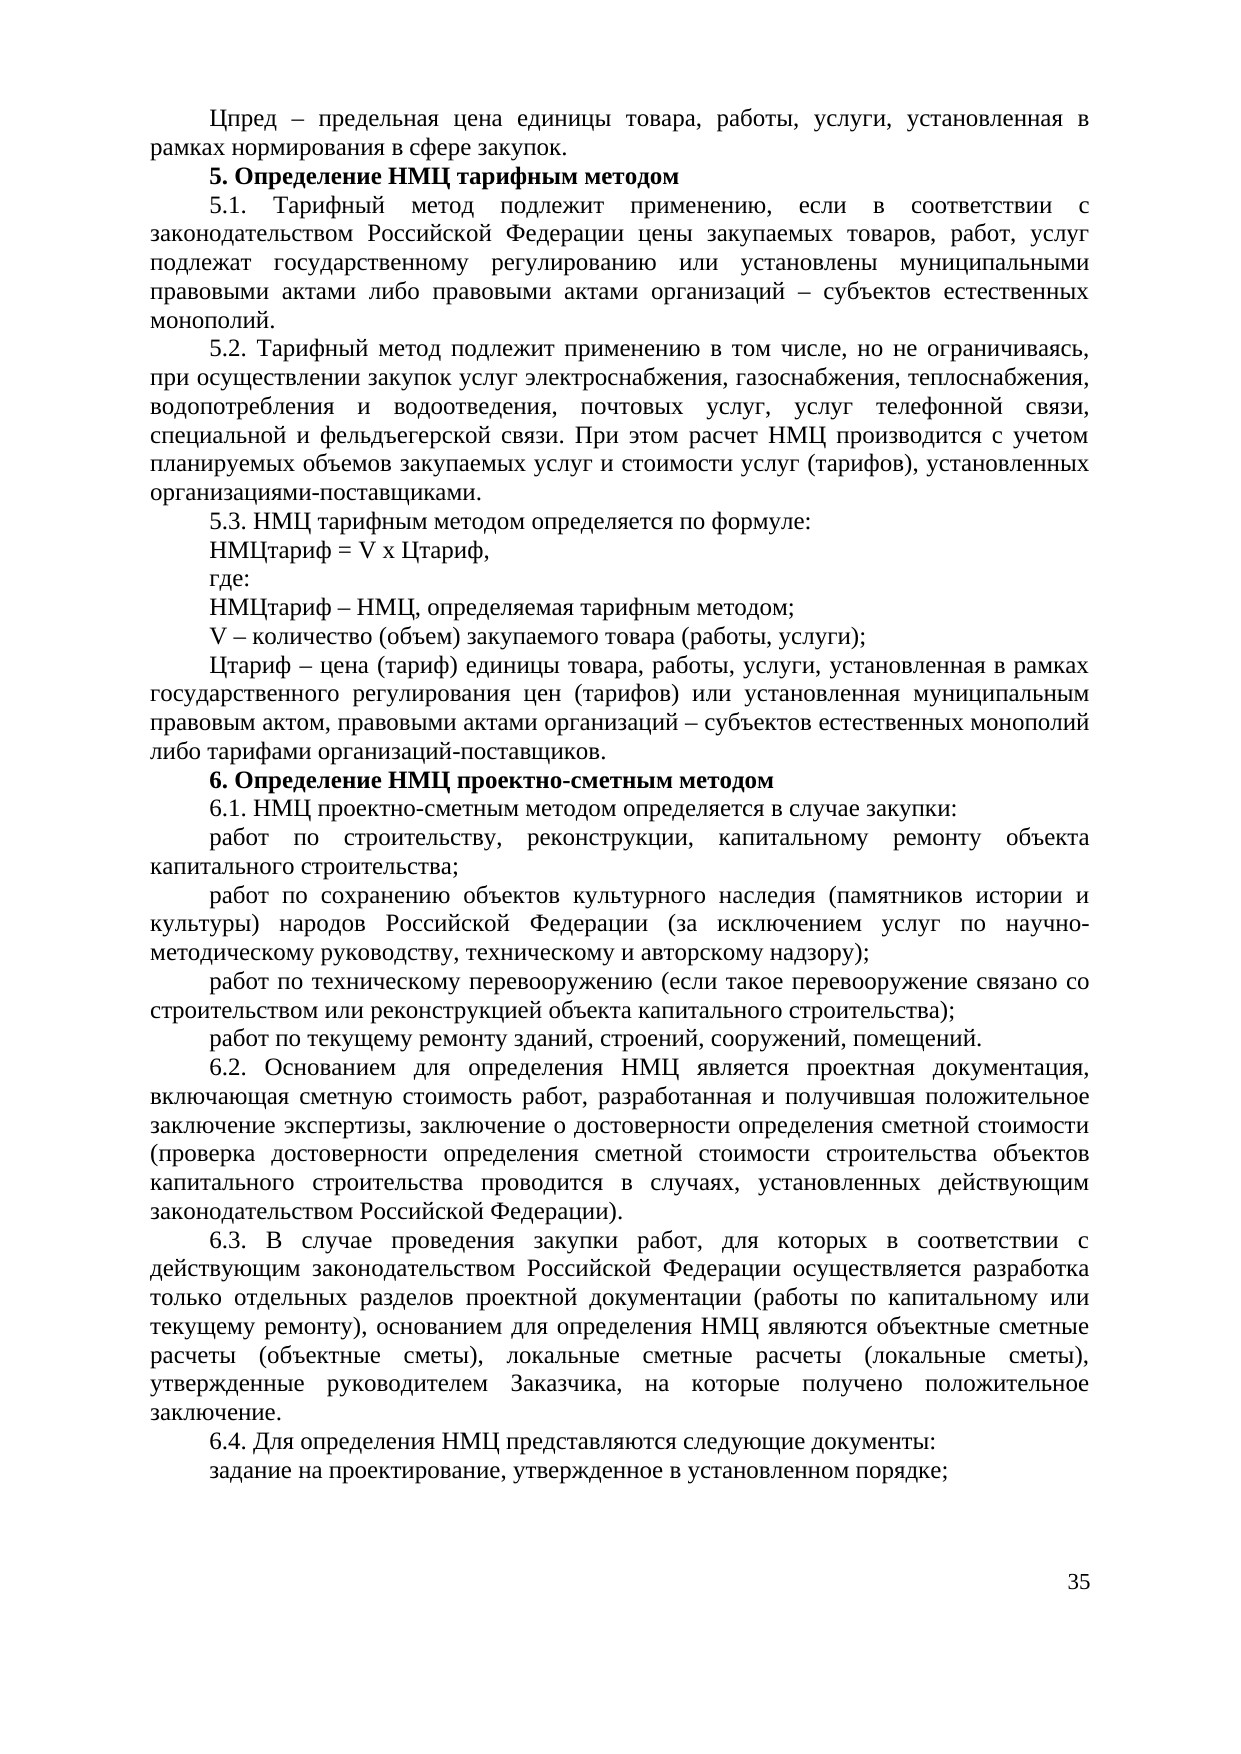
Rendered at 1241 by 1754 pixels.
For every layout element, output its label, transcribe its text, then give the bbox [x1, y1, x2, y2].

text 6.4. Для определения НМЦ представляются следующие документы: [150, 1426, 1090, 1455]
text где: [150, 563, 1090, 592]
text Цтариф – цена (тариф) единицы товара, работы, услуги, установленная в рамках государственного регулирования цен (тарифов) или установленная муниципальным правовым актом, правовыми актами организаций – субъектов естественных монополий либо тарифами организаций-поставщиков. [150, 650, 1090, 765]
text 5. Определение НМЦ тарифным методом [150, 161, 1090, 190]
text 6.2. Основанием для определения НМЦ является проектная документация, включающая сметную стоимость работ, разработанная и получившая положительное заключение экспертизы, заключение о достоверности определения сметной стоимости (проверка достоверности определения сметной стоимости строительства объектов капитального строительства проводится в случаях, установленных действующим законодательством Российской Федерации). [150, 1052, 1090, 1225]
text Цпред – предельная цена единицы товара, работы, услуги, установленная в рамках нормирования в сфере закупок. [150, 103, 1090, 161]
text 6.1. НМЦ проектно-сметным методом определяется в случае закупки: [150, 793, 1090, 822]
text 5.3. НМЦ тарифным методом определяется по формуле: [150, 506, 1090, 535]
text работ по техническому перевооружению (если такое перевооружение связано со строительством или реконструкцией объекта капитального строительства); [150, 966, 1090, 1023]
text НМЦтариф = V х Цтариф, [150, 535, 1090, 563]
text работ по сохранению объектов культурного наследия (памятников истории и культуры) народов Российской Федерации (за исключением услуг по научно-методическому руководству, техническому и авторскому надзору); [150, 880, 1090, 966]
text 5.1. Тарифный метод подлежит применению, если в соответствии с законодательством Российской Федерации цены закупаемых товаров, работ, услуг подлежат государственному регулированию или установлены муниципальными правовыми актами либо правовыми актами организаций – субъектов естественных монополий. [150, 190, 1090, 333]
text работ по строительству, реконструкции, капитальному ремонту объекта капитального строительства; [150, 822, 1090, 880]
text задание на проектирование, утвержденное в установленном порядке; [150, 1455, 1090, 1483]
text V – количество (объем) закупаемого товара (работы, услуги); [150, 621, 1090, 650]
text работ по текущему ремонту зданий, строений, сооружений, помещений. [150, 1023, 1090, 1052]
text 6.3. В случае проведения закупки работ, для которых в соответствии с действующим законодательством Российской Федерации осуществляется разработка только отдельных разделов проектной документации (работы по капитальному или текущему ремонту), основанием для определения НМЦ являются объектные сметные расчеты (объектные сметы), локальные сметные расчеты (локальные сметы), утвержденные руководителем Заказчика, на которые получено положительное заключение. [150, 1225, 1090, 1426]
text 5.2. Тарифный метод подлежит применению в том числе, но не ограничиваясь, при осуществлении закупок услуг электроснабжения, газоснабжения, теплоснабжения, водопотребления и водоотведения, почтовых услуг, услуг телефонной связи, специальной и фельдъегерской связи. При этом расчет НМЦ производится с учетом планируемых объемов закупаемых услуг и стоимости услуг (тарифов), установленных организациями-поставщиками. [150, 333, 1090, 506]
text 6. Определение НМЦ проектно-сметным методом [150, 765, 1090, 793]
text НМЦтариф – НМЦ, определяемая тарифным методом; [150, 592, 1090, 621]
